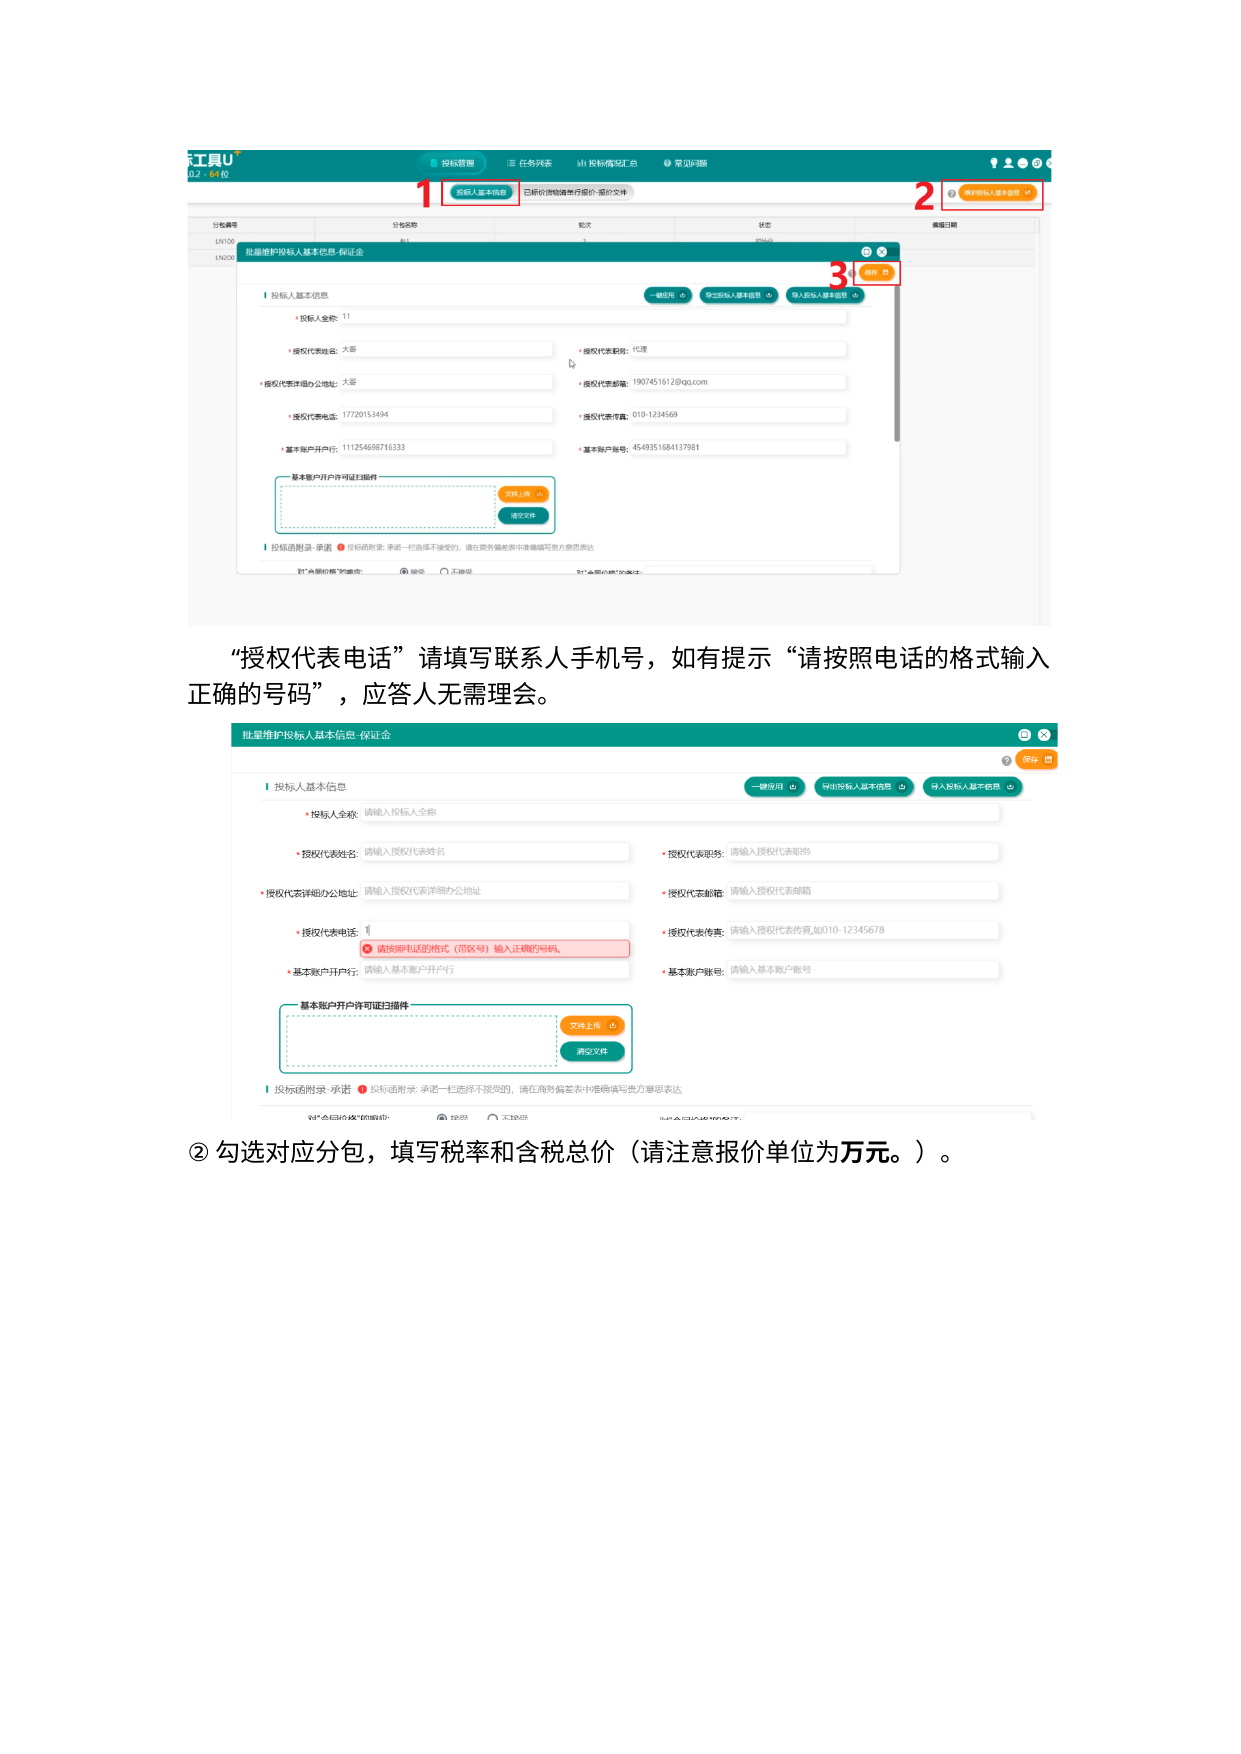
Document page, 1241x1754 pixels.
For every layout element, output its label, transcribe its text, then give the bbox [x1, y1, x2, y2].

picture [231, 723, 1058, 1120]
text ②勾选对应分包，填写税率和含税总价（请注意报价单位为万元。）。 [187, 1132, 1053, 1168]
text “授权代表电话”请填写联系人手机号，如有提示“请按照电话的格式输入正确的号码”，应答人无需理会。 [187, 638, 1053, 711]
picture [187, 150, 1052, 626]
